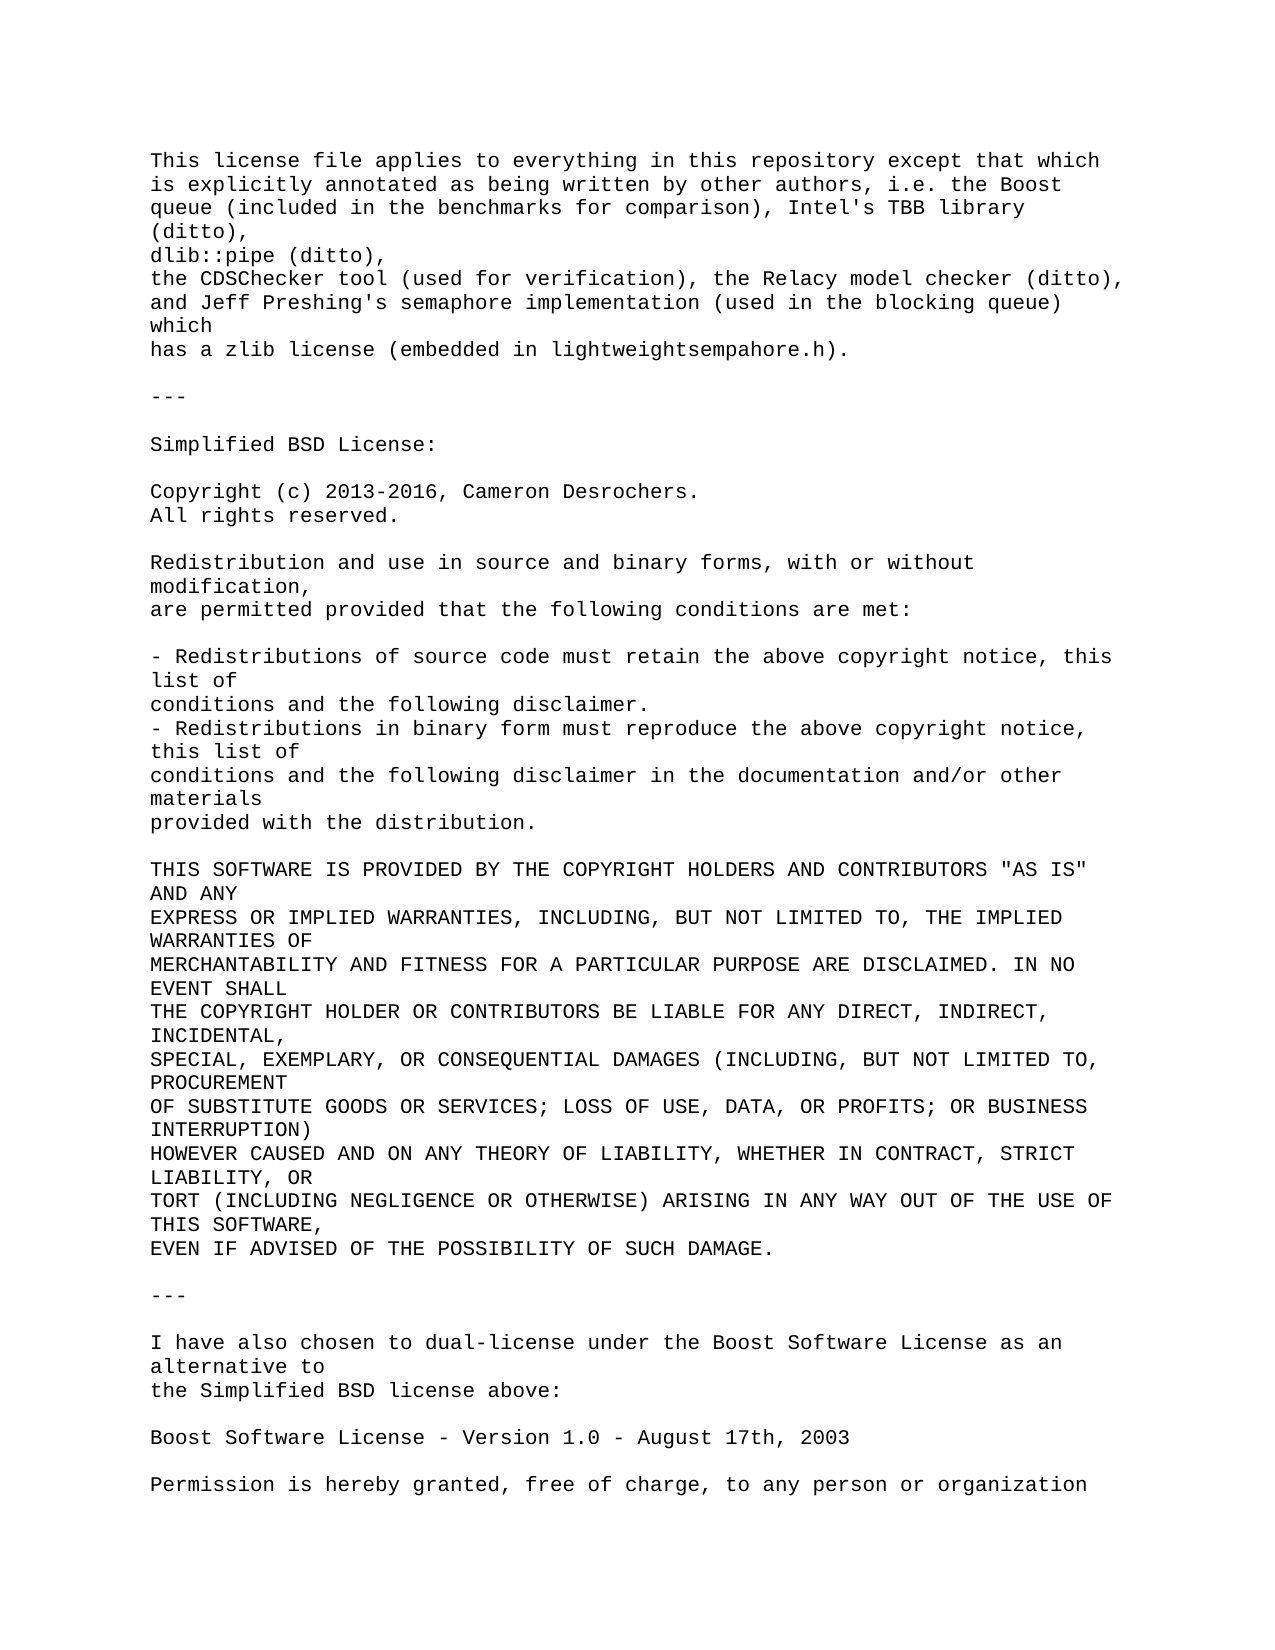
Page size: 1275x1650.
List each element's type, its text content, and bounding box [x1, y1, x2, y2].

text conditions and the following disclaimer. [150, 694, 1125, 717]
text EVEN IF ADVISED OF THE POSSIBILITY OF SUCH DAMAGE. [150, 1238, 1125, 1261]
text has a zlib license (embedded in lightweightsempahore.h). [150, 339, 1125, 363]
text Permission is hereby granted, free of charge, to any person or organization [150, 1474, 1125, 1498]
text queue (included in the benchmarks for comparison), Intel's TBB library (ditto), [150, 197, 1125, 244]
text SPECIAL, EXEMPLARY, OR CONSEQUENTIAL DAMAGES (INCLUDING, BUT NOT LIMITED TO, PROCUREMENT [150, 1048, 1125, 1096]
text This license file applies to everything in this repository except that which [150, 150, 1125, 174]
text OF SUBSTITUTE GOODS OR SERVICES; LOSS OF USE, DATA, OR PROFITS; OR BUSINESS INTERRUPTION) [150, 1096, 1125, 1143]
text I have also chosen to dual-license under the Boost Software License as an alternative to [150, 1332, 1125, 1379]
text the CDSChecker tool (used for verification), the Relacy model checker (ditto), [150, 268, 1125, 292]
text All rights reserved. [150, 505, 1125, 528]
text - Redistributions in binary form must reproduce the above copyright notice, this list of [150, 717, 1125, 765]
text THE COPYRIGHT HOLDER OR CONTRIBUTORS BE LIABLE FOR ANY DIRECT, INDIRECT, INCIDENTAL, [150, 1001, 1125, 1048]
text TORT (INCLUDING NEGLIGENCE OR OTHERWISE) ARISING IN ANY WAY OUT OF THE USE OF THIS SOFTWARE, [150, 1190, 1125, 1238]
text dlib::pipe (ditto), [150, 244, 1125, 268]
text the Simplified BSD license above: [150, 1379, 1125, 1403]
text Copyright (c) 2013-2016, Cameron Desrochers. [150, 481, 1125, 505]
text Simplified BSD License: [150, 434, 1125, 457]
text - Redistributions of source code must retain the above copyright notice, this list of [150, 647, 1125, 694]
text is explicitly annotated as being written by other authors, i.e. the Boost [150, 174, 1125, 197]
text --- [150, 386, 1125, 410]
text conditions and the following disclaimer in the documentation and/or other materials [150, 765, 1125, 812]
text EXPRESS OR IMPLIED WARRANTIES, INCLUDING, BUT NOT LIMITED TO, THE IMPLIED WARRANTIES OF [150, 907, 1125, 954]
text HOWEVER CAUSED AND ON ANY THEORY OF LIABILITY, WHETHER IN CONTRACT, STRICT LIABILITY, OR [150, 1143, 1125, 1190]
text Boost Software License - Version 1.0 - August 17th, 2003 [150, 1427, 1125, 1451]
text Redistribution and use in source and binary forms, with or without modification, [150, 552, 1125, 599]
text MERCHANTABILITY AND FITNESS FOR A PARTICULAR PURPOSE ARE DISCLAIMED. IN NO EVENT SHALL [150, 954, 1125, 1001]
text are permitted provided that the following conditions are met: [150, 599, 1125, 623]
text --- [150, 1285, 1125, 1309]
text and Jeff Preshing's semaphore implementation (used in the blocking queue) which [150, 292, 1125, 339]
text provided with the distribution. [150, 812, 1125, 836]
text THIS SOFTWARE IS PROVIDED BY THE COPYRIGHT HOLDERS AND CONTRIBUTORS "AS IS" AND ANY [150, 859, 1125, 907]
